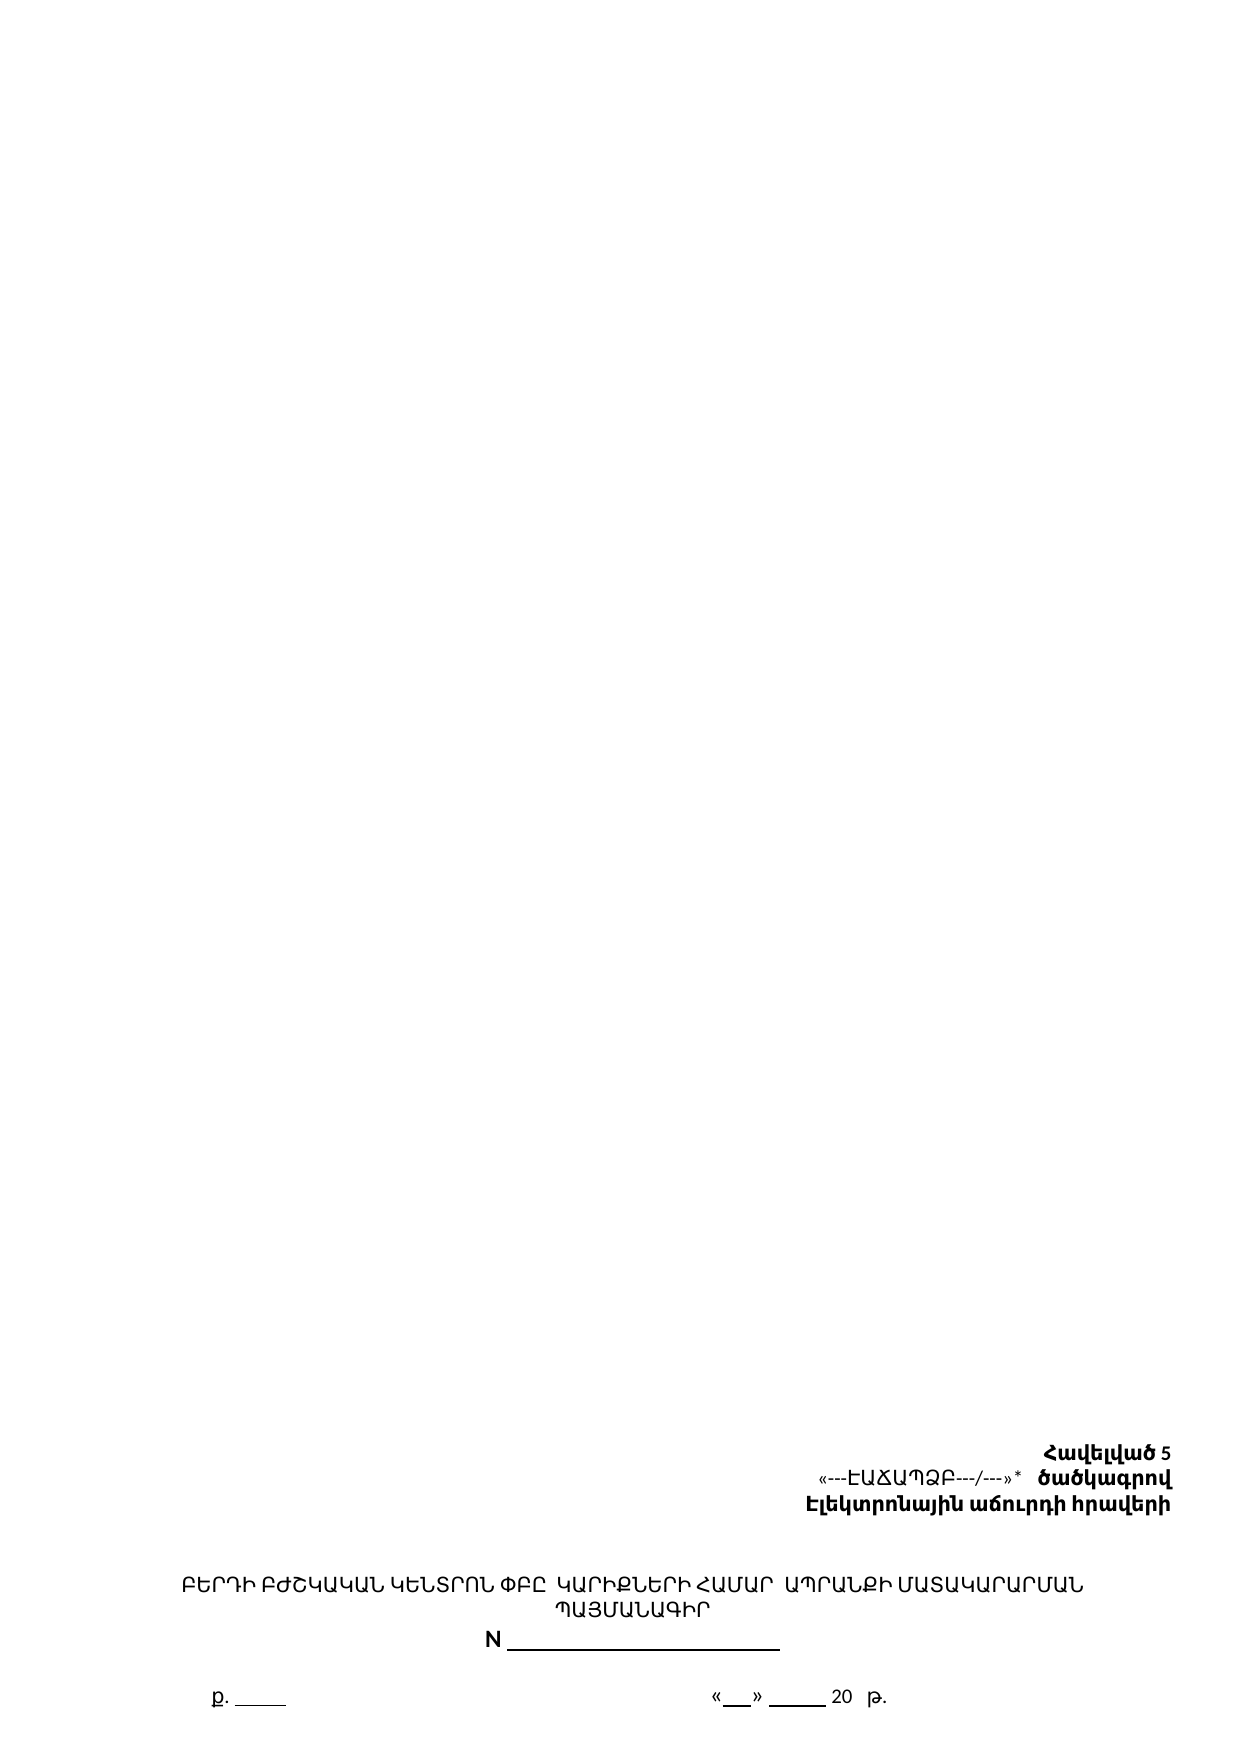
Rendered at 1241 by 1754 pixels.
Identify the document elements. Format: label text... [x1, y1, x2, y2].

text Էլեկտրոնային աճուրդի հրավերի [94, 1491, 1171, 1516]
text ք. « » 20 թ. [94, 1679, 1171, 1709]
text ԲԵՐԴԻ ԲԺՇԿԱԿԱՆ ԿԵՆՏՐՈՆ ՓԲԸ ԿԱՐԻՔՆԵՐԻ ՀԱՄԱՐ ԱՊՐԱՆՔԻ ՄԱՏԱԿԱՐԱՐՄԱՆ [79, 1572, 1171, 1598]
text Հավելված 5 [94, 1440, 1171, 1465]
text ՊԱՅՄԱՆԱԳԻՐ [79, 1598, 1171, 1623]
text N [79, 1623, 1171, 1653]
text «---ԷԱՃԱՊՁԲ---/---»* ծածկագրով [94, 1465, 1171, 1491]
